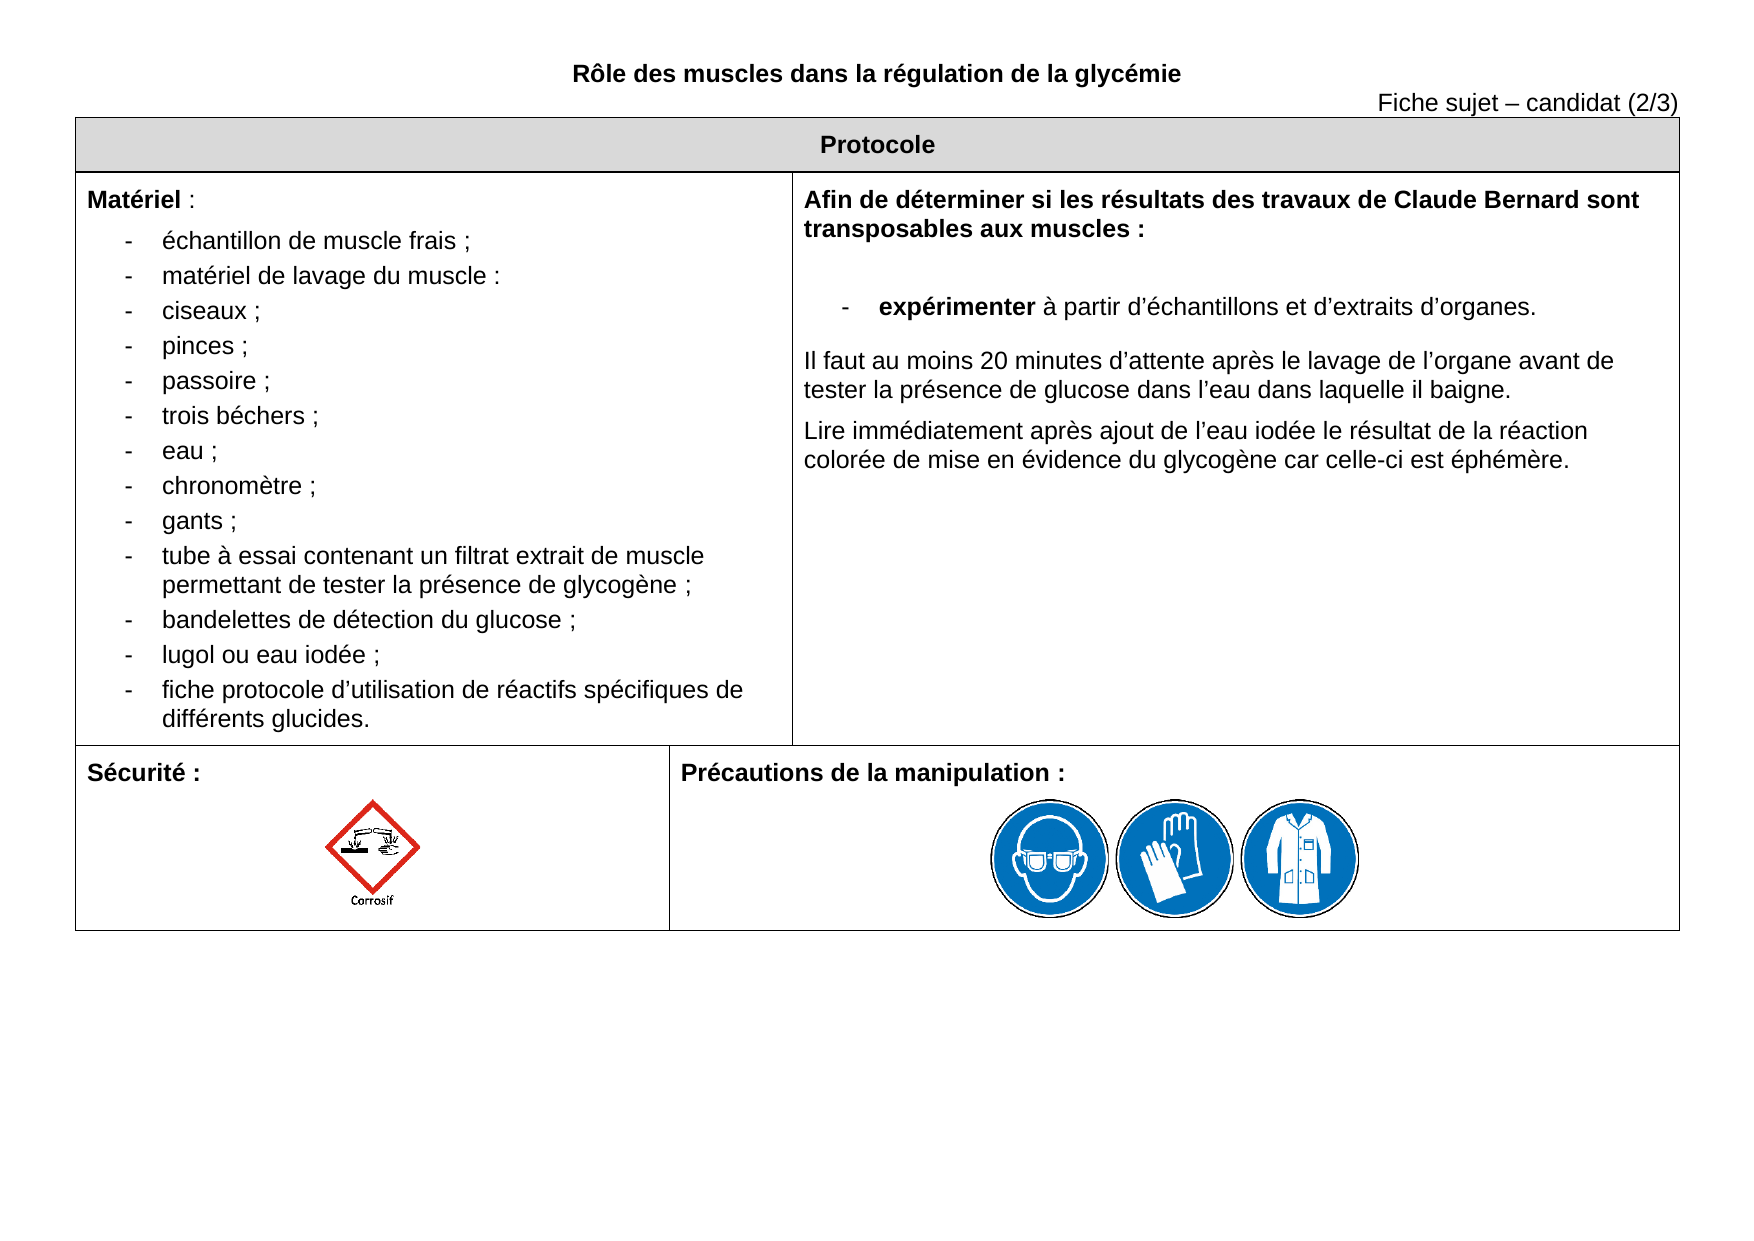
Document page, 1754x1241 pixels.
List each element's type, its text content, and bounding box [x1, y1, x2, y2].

picture [325, 799, 420, 918]
table_cell Précautions de la manipulation : [670, 746, 1679, 930]
text Fiche sujet – candidat (2/3) [75, 88, 1679, 117]
picture [990, 799, 1109, 918]
table_cell Sécurité : [76, 746, 669, 930]
table_cell Matériel : échantillon de muscle frais ; matériel de lavage du muscle : ciseaux ; pinces ; passoire ; trois béchers ; eau ; chronomètre ; gants ; tube à essai contenant un filtrat extrait de muscle permettant de tester la présence de glycogène ; bandelettes de détection du glucose ; lugol ou eau iodée ; fiche protocole d’utilisation de réactifs spécifiques de différents glucides. [76, 173, 792, 745]
table_cell Afin de déterminer si les résultats des travaux de Claude Bernard sont transposables aux muscles : expérimenter à partir d’échantillons et d’extraits d’organes. Il faut au moins 20 minutes d’attente après le lavage de l’organe avant de tester la présence de glucose dans l’eau dans laquelle il baigne. Lire immédiatement après ajout de l’eau iodée le résultat de la réaction colorée de mise en évidence du glycogène car celle-ci est éphémère. [793, 173, 1679, 745]
picture [1115, 799, 1234, 918]
table_header Protocole [76, 118, 1679, 171]
picture [1240, 799, 1359, 918]
